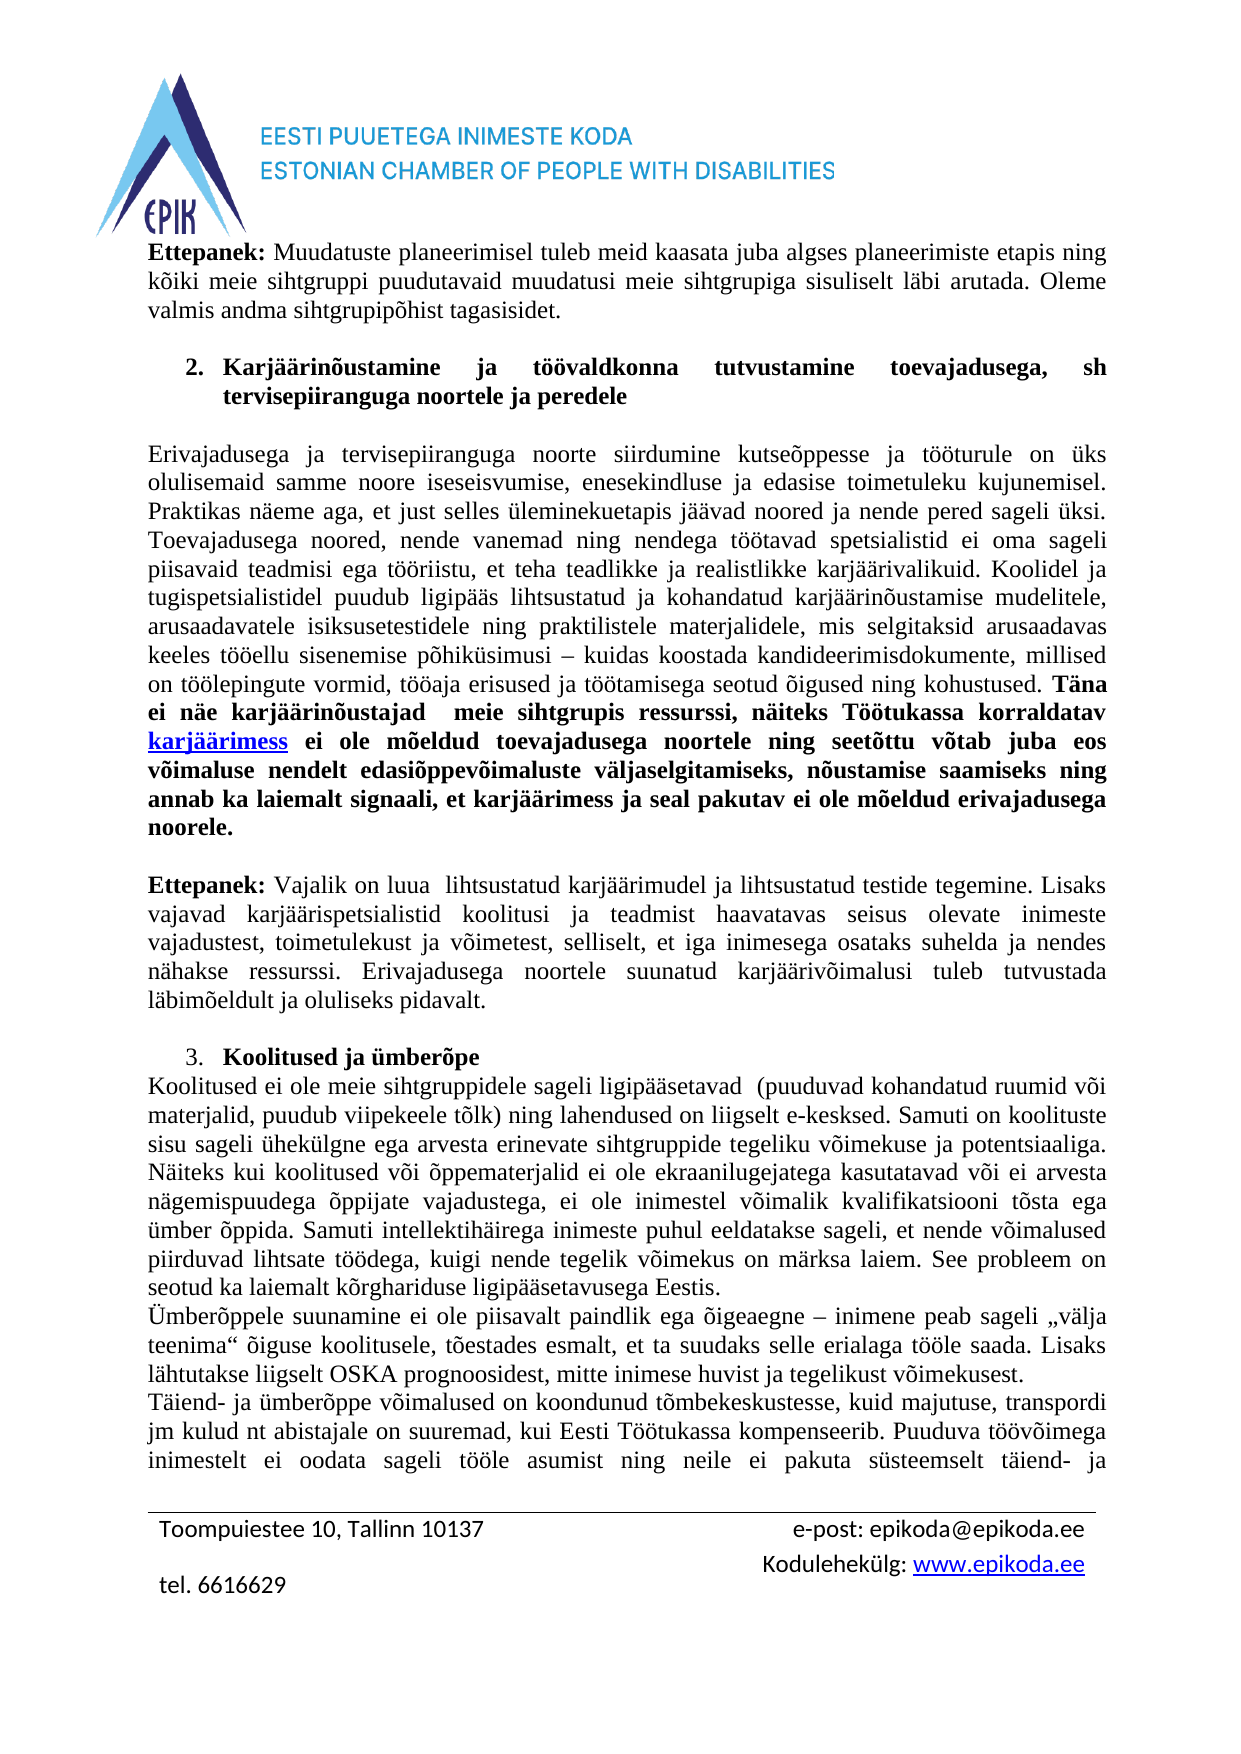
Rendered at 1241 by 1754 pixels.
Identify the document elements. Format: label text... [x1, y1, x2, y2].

list Karjäärinõustamine ja töövaldkonna tutvustamine toevajadusega, sh tervisepiiranguga noortele ja peredele [185, 352, 1107, 410]
text Ettepanek: Vajalik on luua lihtsustatud karjäärimudel ja lihtsustatud testide tegemine. Lisaks vajavad karjäärispetsialistid koolitusi ja teadmist haavatavas seisus olevate inimeste vajadustest, toimetulekust ja võimetest, selliselt, et iga inimesega osataks suhelda ja nendes nähakse ressurssi. Erivajadusega noortele suunatud karjäärivõimalusi tuleb tutvustada läbimõeldult ja oluliseks pidavalt. [148, 870, 1107, 1014]
text Ümberõppele suunamine ei ole piisavalt paindlik ega õigeaegne – inimene peab sageli „välja teenima“ õiguse koolitusele, tõestades esmalt, et ta suudaks selle erialaga tööle saada. Lisaks lähtutakse liigselt OSKA prognoosidest, mitte inimese huvist ja tegelikust võimekusest. [148, 1301, 1107, 1387]
picture [95, 73, 834, 238]
list Koolitused ja ümberõpe [185, 1042, 1107, 1071]
text Koolitused ei ole meie sihtgruppidele sageli ligipääsetavad (puuduvad kohandatud ruumid või materjalid, puudub viipekeele tõlk) ning lahendused on liigselt e-kesksed. Samuti on koolituste sisu sageli ühekülgne ega arvesta erinevate sihtgruppide tegeliku võimekuse ja potentsiaaliga. Näiteks kui koolitused või õppematerjalid ei ole ekraanilugejatega kasutatavad või ei arvesta nägemispuudega õppijate vajadustega, ei ole inimestel võimalik kvalifikatsiooni tõsta ega ümber õppida. Samuti intellektihäirega inimeste puhul eeldatakse sageli, et nende võimalused piirduvad lihtsate töödega, kuigi nende tegelik võimekus on märksa laiem. See probleem on seotud ka laiemalt kõrghariduse ligipääsetavusega Eestis. [148, 1071, 1107, 1301]
text Erivajadusega ja tervisepiiranguga noorte siirdumine kutseõppesse ja tööturule on üks olulisemaid samme noore iseseisvumise, enesekindluse ja edasise toimetuleku kujunemisel. Praktikas näeme aga, et just selles üleminekuetapis jäävad noored ja nende pered sageli üksi. Toevajadusega noored, nende vanemad ning nendega töötavad spetsialistid ei oma sageli piisavaid teadmisi ega tööriistu, et teha teadlikke ja realistlikke karjäärivalikuid. Koolidel ja tugispetsialistidel puudub ligipääs lihtsustatud ja kohandatud karjäärinõustamise mudelitele, arusaadavatele isiksusetestidele ning praktilistele materjalidele, mis selgitaksid arusaadavas keeles tööellu sisenemise põhiküsimusi – kuidas koostada kandideerimisdokumente, millised on töölepingute vormid, tööaja erisused ja töötamisega seotud õigused ning kohustused. Täna ei näe karjäärinõustajad meie sihtgrupis ressurssi, näiteks Töötukassa korraldatav karjäärimess ei ole mõeldud toevajadusega noortele ning seetõttu võtab juba eos võimaluse nendelt edasiõppevõimaluste väljaselgitamiseks, nõustamise saamiseks ning annab ka laiemalt signaali, et karjäärimess ja seal pakutav ei ole mõeldud erivajadusega noorele. [148, 439, 1107, 841]
text Ettepanek: Muudatuste planeerimisel tuleb meid kaasata juba algses planeerimiste etapis ning kõiki meie sihtgruppi puudutavaid muudatusi meie sihtgrupiga sisuliselt läbi arutada. Oleme valmis andma sihtgrupipõhist tagasisidet. [148, 237, 1107, 324]
